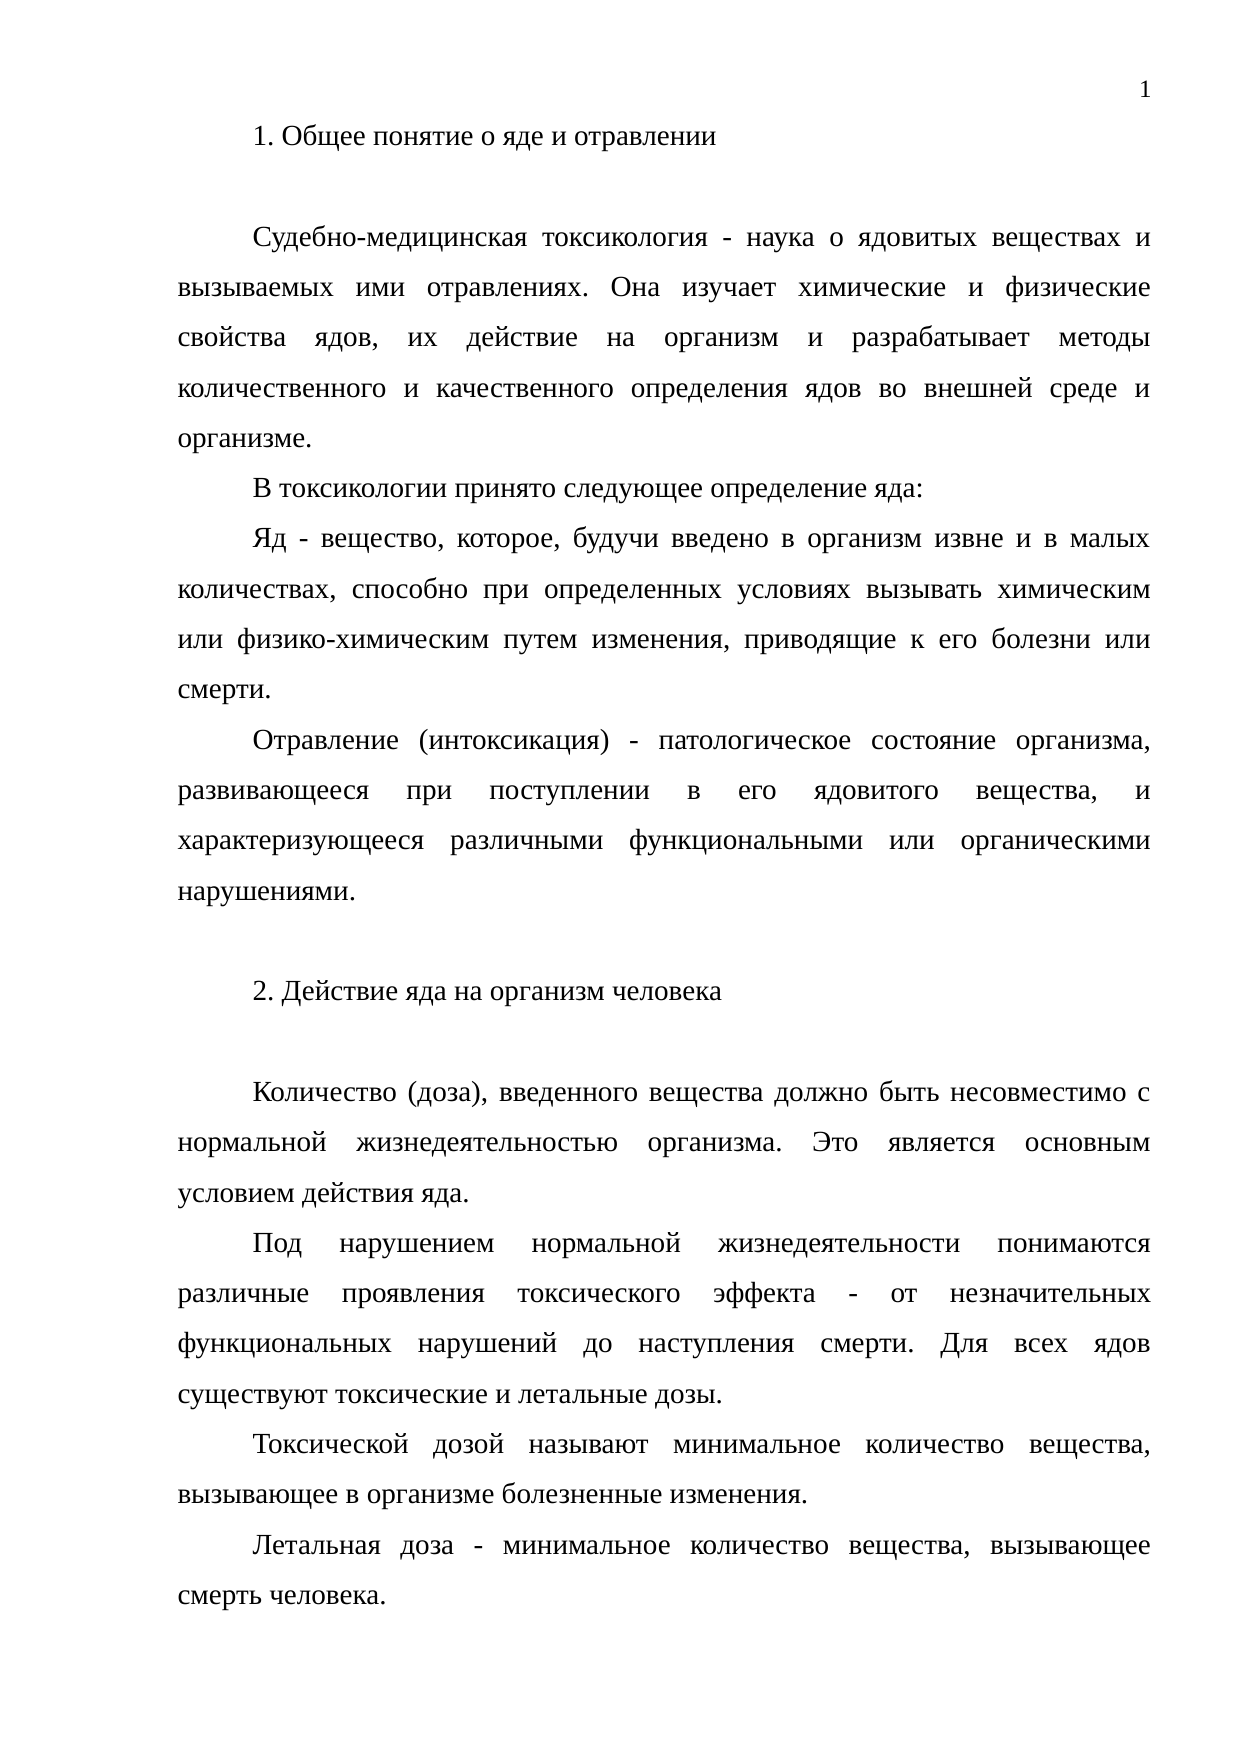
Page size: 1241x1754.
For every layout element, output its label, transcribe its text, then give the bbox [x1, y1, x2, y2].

text Токсической дозой называют минимальное количество вещества, вызывающее в организме болезненные изменения. [177, 1426, 1152, 1510]
text Количество (доза), введенного вещества должно быть несовместимо с нормальной жизнедеятельностью организма. Это является основным условием действия яда. [177, 1074, 1152, 1208]
text Судебно-медицинская токсикология - наука о ядовитых веществах и вызываемых ими отравлениях. Она изучает химические и физические свойства ядов, их действие на организм и разрабатывает методы количественного и качественного определения ядов во внешней среде и организме. [177, 219, 1152, 453]
text Летальная доза - минимальное количество вещества, вызывающее смерть человека. [177, 1527, 1152, 1611]
text 2. Действие яда на организм человека [177, 973, 1152, 1007]
text В токсикологии принято следующее определение яда: [177, 470, 1152, 504]
text Отравление (интоксикация) - патологическое состояние организма, развивающееся при поступлении в его ядовитого вещества, и характеризующееся различными функциональными или органическими нарушениями. [177, 722, 1152, 906]
text 1. Общее понятие о яде и отравлении [177, 118, 1152, 152]
text Яд - вещество, которое, будучи введено в организм извне и в малых количествах, способно при определенных условиях вызывать химическим или физико-химическим путем изменения, приводящие к его болезни или смерти. [177, 521, 1152, 705]
text Под нарушением нормальной жизнедеятельности понимаются различные проявления токсического эффекта - от незначительных функциональных нарушений до наступления смерти. Для всех ядов существуют токсические и летальные дозы. [177, 1225, 1152, 1409]
